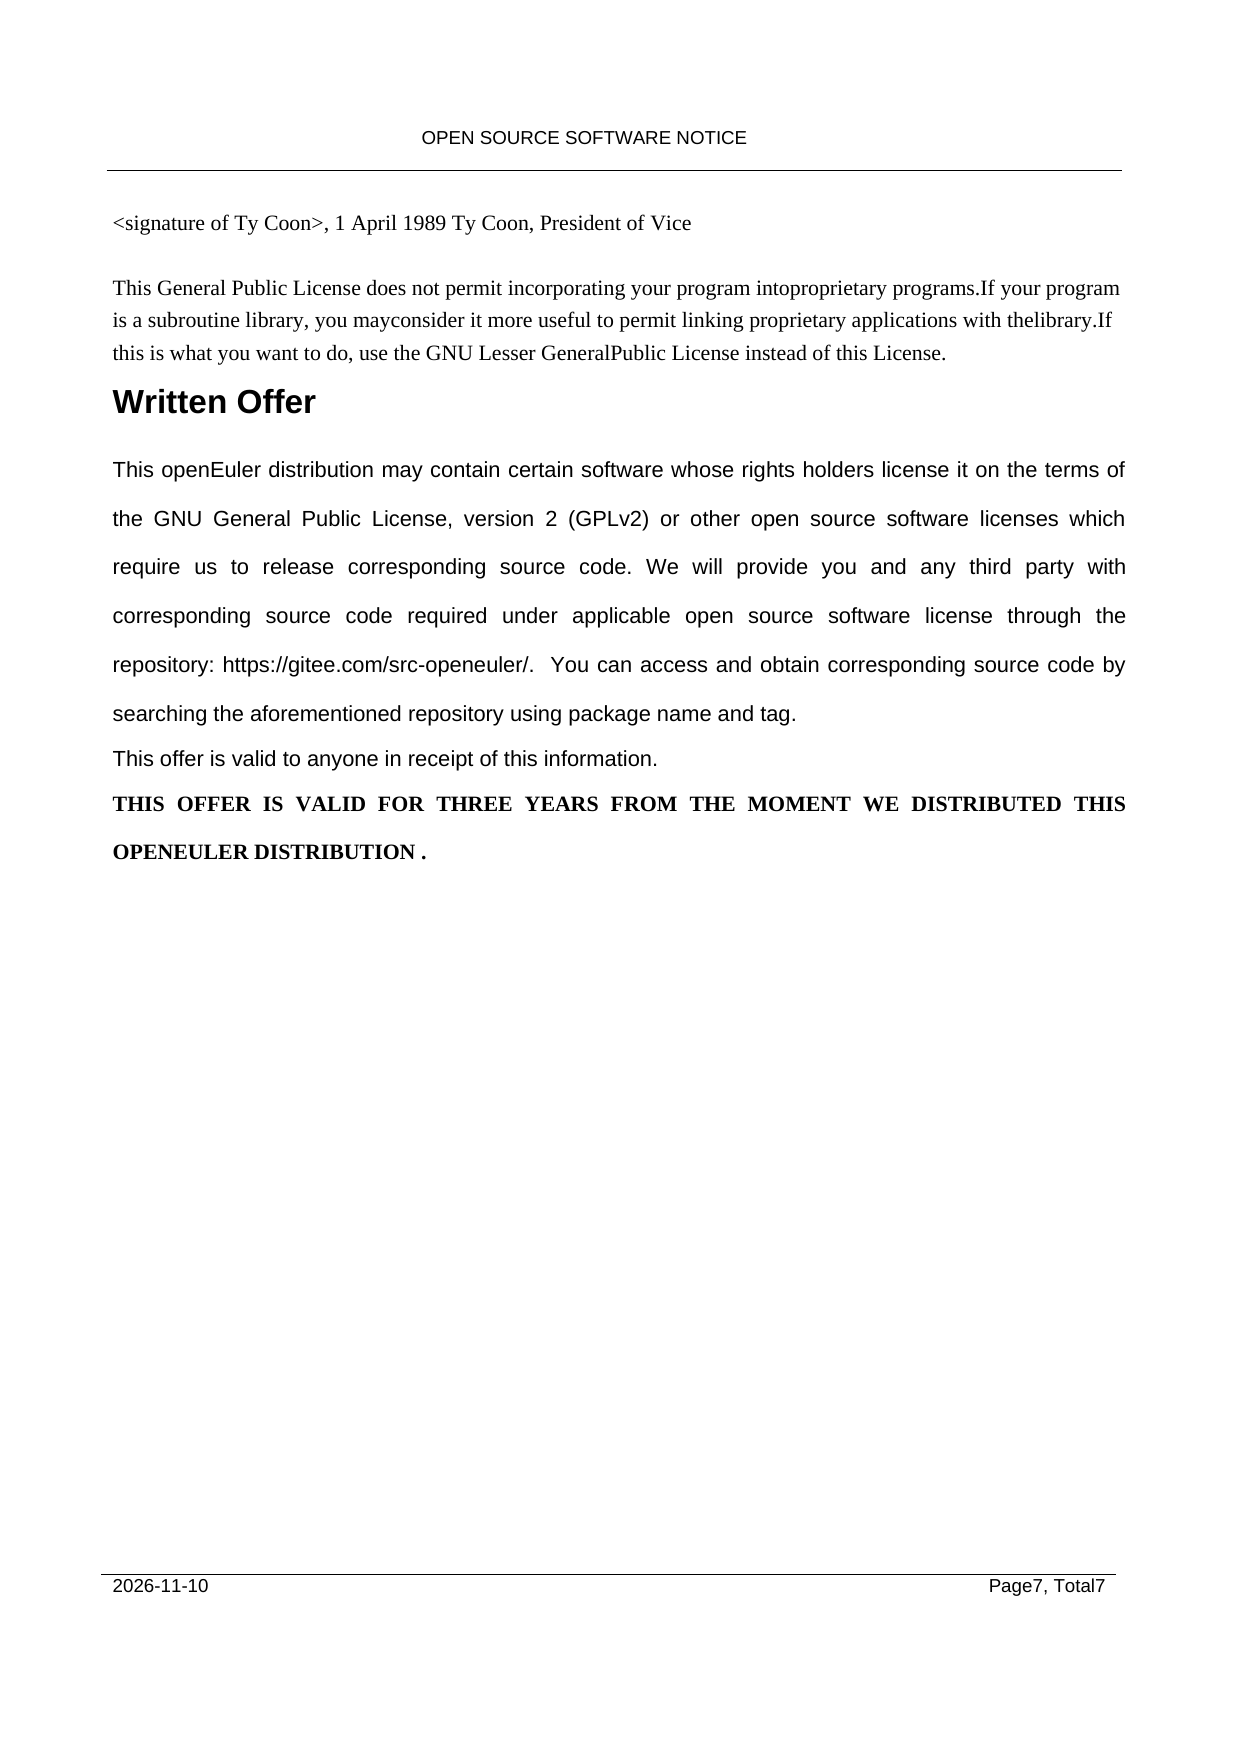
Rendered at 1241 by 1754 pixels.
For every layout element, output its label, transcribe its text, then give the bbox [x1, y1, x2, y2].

text <signature of Ty Coon>, 1 April 1989 Ty Coon, President of Vice [112, 206, 1128, 239]
text This General Public License does not permit incorporating your program intoproprietary programs.If your program is a subroutine library, you mayconsider it more useful to permit linking proprietary applications with thelibrary.If this is what you want to do, use the GNU Lesser GeneralPublic License instead of this License. [112, 271, 1128, 369]
text This openEuler distribution may contain certain software whose rights holders license it on the terms of the GNU General Public License, version 2 (GPLv2) or other open source software licenses which require us to release corresponding source code. We will provide you and any third party with corresponding source code required under applicable open source software license through the repository: https://gitee.com/src-openeuler/. You can access and obtain corresponding source code by searching the aforementioned repository using package name and tag. [112, 453, 1128, 729]
text THIS OFFER IS VALID FOR THREE YEARS FROM THE MOMENT WE DISTRIBUTED THIS OPENEULER DISTRIBUTION . [112, 787, 1128, 868]
text This offer is valid to anyone in receipt of this information. [112, 742, 1128, 774]
text Written Offer [112, 369, 1128, 434]
